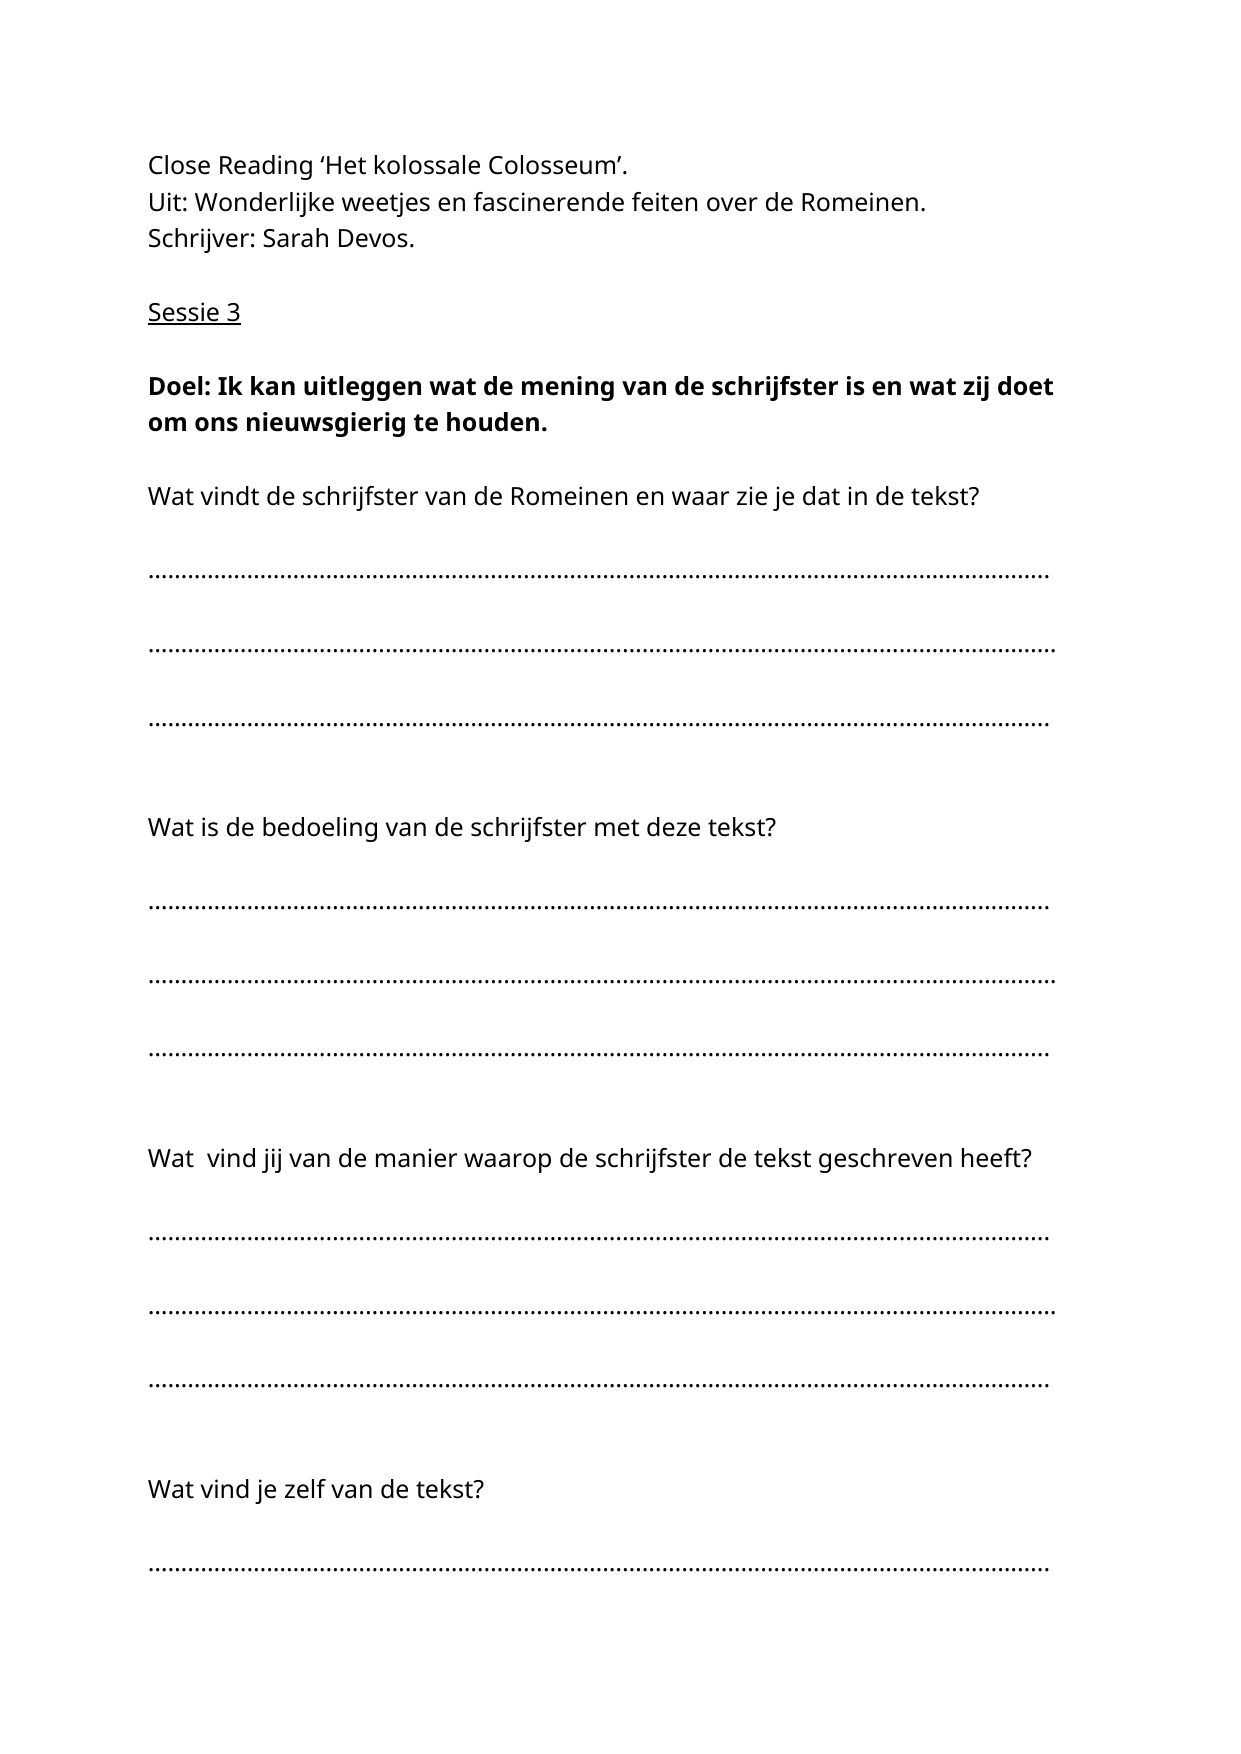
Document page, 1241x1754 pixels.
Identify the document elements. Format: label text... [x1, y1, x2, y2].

text Uit: Wonderlijke weetjes en fascinerende feiten over de Romeinen. [148, 184, 1093, 218]
text ……………………………………………………………………………………………………………………….. [148, 699, 1093, 733]
text Wat vindt de schrijfster van de Romeinen en waar zie je dat in de tekst? [148, 478, 1093, 513]
text ……………………………………………………………………………………………………………………….. [148, 1214, 1093, 1248]
text ……………………………………………………………………………………………………………………….. [148, 552, 1093, 586]
text ………………………………………………………………………………………………………………………… [148, 626, 1093, 660]
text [148, 1287, 1093, 1322]
text ……………………………………………………………………………………………………………………….. [148, 1030, 1093, 1064]
text ……………………………………………………………………………………………………………………….. [148, 883, 1093, 917]
text ………………………………………………………………………………………………………………………… [148, 957, 1093, 991]
text Close Reading ‘Het kolossale Colosseum’. [148, 148, 1093, 182]
text Doel: Ik kan uitleggen wat de mening van de schrijfster is en wat zij doet om ons nieuwsgierig te houden. [148, 368, 1093, 439]
text Sessie 3 [148, 295, 1093, 329]
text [148, 1361, 1093, 1395]
text Wat vind jij van de manier waarop de schrijfster de tekst geschreven heeft? [148, 1140, 1093, 1174]
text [148, 1545, 1093, 1579]
text Wat vind je zelf van de tekst? [148, 1471, 1093, 1505]
text Schrijver: Sarah Devos. [148, 221, 1093, 255]
text Wat is de bedoeling van de schrijfster met deze tekst? [148, 809, 1093, 843]
